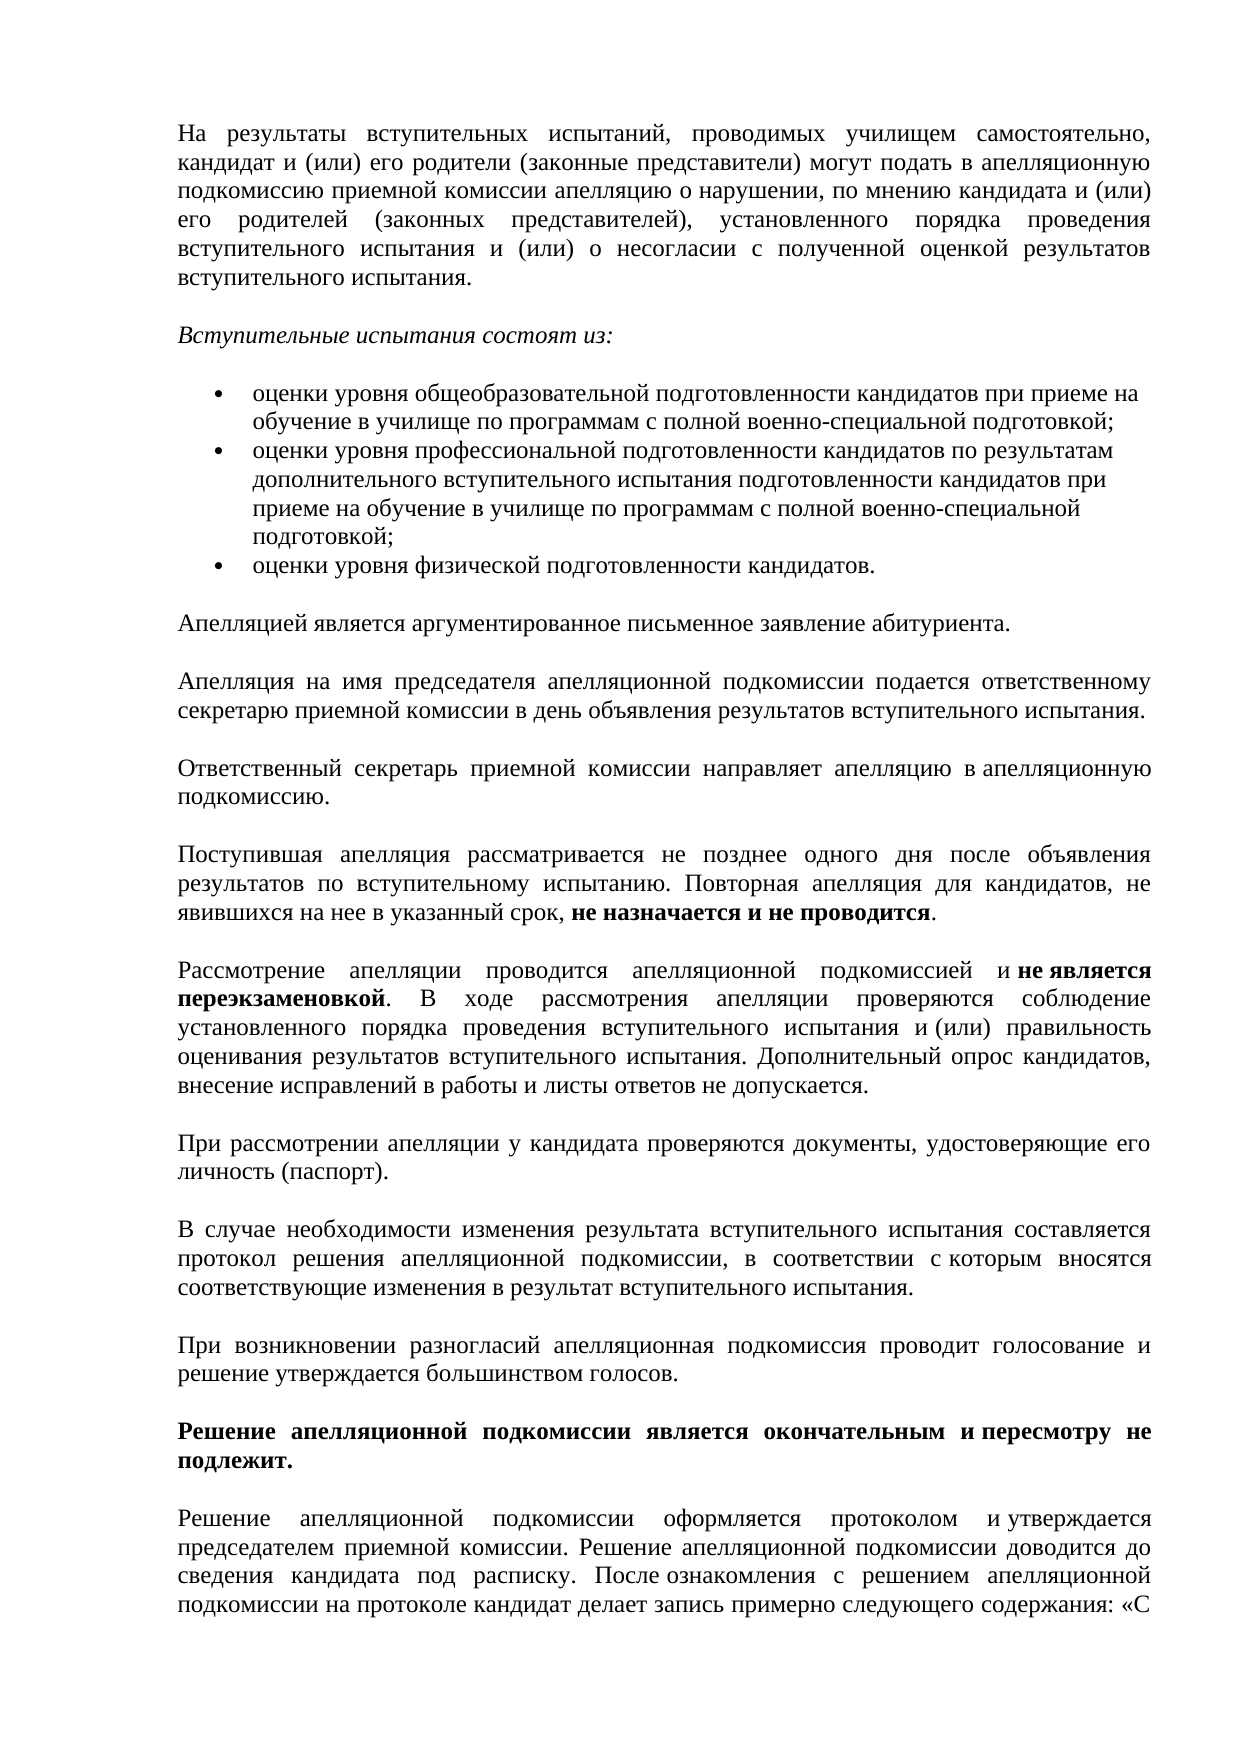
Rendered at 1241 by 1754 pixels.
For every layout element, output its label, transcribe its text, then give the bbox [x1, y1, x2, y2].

text Поступившая апелляция рассматривается не позднее одного дня после объявления результатов по вступительному испытанию. Повторная апелляция для кандидатов, не явившихся на нее в указанный срок, не назначается и не проводится. [177, 839, 1152, 926]
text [177, 1503, 1152, 1618]
list оценки уровня общеобразовательной подготовленности кандидатов при приеме на обучение в училище по программам с полной военно-специальной подготовкой; [215, 378, 1152, 435]
text Рассмотрение апелляции проводится апелляционной подкомиссией и не является переэкзаменовкой. В ходе рассмотрения апелляции проверяются соблюдение установленного порядка проведения вступительного испытания и (или) правильность оценивания результатов вступительного испытания. Дополнительный опрос кандидатов, внесение исправлений в работы и листы ответов не допускается. [177, 955, 1152, 1098]
text При рассмотрении апелляции у кандидата проверяются документы, удостоверяющие его личность (паспорт). [177, 1128, 1152, 1185]
list оценки уровня профессиональной подготовленности кандидатов по результатам дополнительного вступительного испытания подготовленности кандидатов при приеме на обучение в училище по программам с полной военно-специальной подготовкой; [215, 435, 1152, 550]
text При возникновении разногласий апелляционная подкомиссия проводит голосование и решение утверждается большинством голосов. [177, 1330, 1152, 1387]
list оценки уровня физической подготовленности кандидатов. [215, 550, 1152, 579]
text Апелляцией является аргументированное письменное заявление абитуриента. [177, 608, 1152, 637]
text В случае необходимости изменения результата вступительного испытания составляется протокол решения апелляционной подкомиссии, в соответствии с которым вносятся соответствующие изменения в результат вступительного испытания. [177, 1214, 1152, 1301]
text Ответственный секретарь приемной комиссии направляет апелляцию в апелляционную подкомиссию. [177, 753, 1152, 810]
text Решение апелляционной подкомиссии является окончательным и пересмотру не подлежит. [177, 1416, 1152, 1474]
text Апелляция на имя председателя апелляционной подкомиссии подается ответственному секретарю приемной комиссии в день объявления результатов вступительного испытания. [177, 666, 1152, 723]
text На результаты вступительных испытаний, проводимых училищем самостоятельно, кандидат и (или) его родители (законные представители) могут подать в апелляционную подкомиссию приемной комиссии апелляцию о нарушении, по мнению кандидата и (или) его родителей (законных представителей), установленного порядка проведения вступительного испытания и (или) о несогласии с полученной оценкой результатов вступительного испытания. [177, 118, 1152, 291]
text Вступительные испытания состоят из: [177, 320, 1152, 348]
